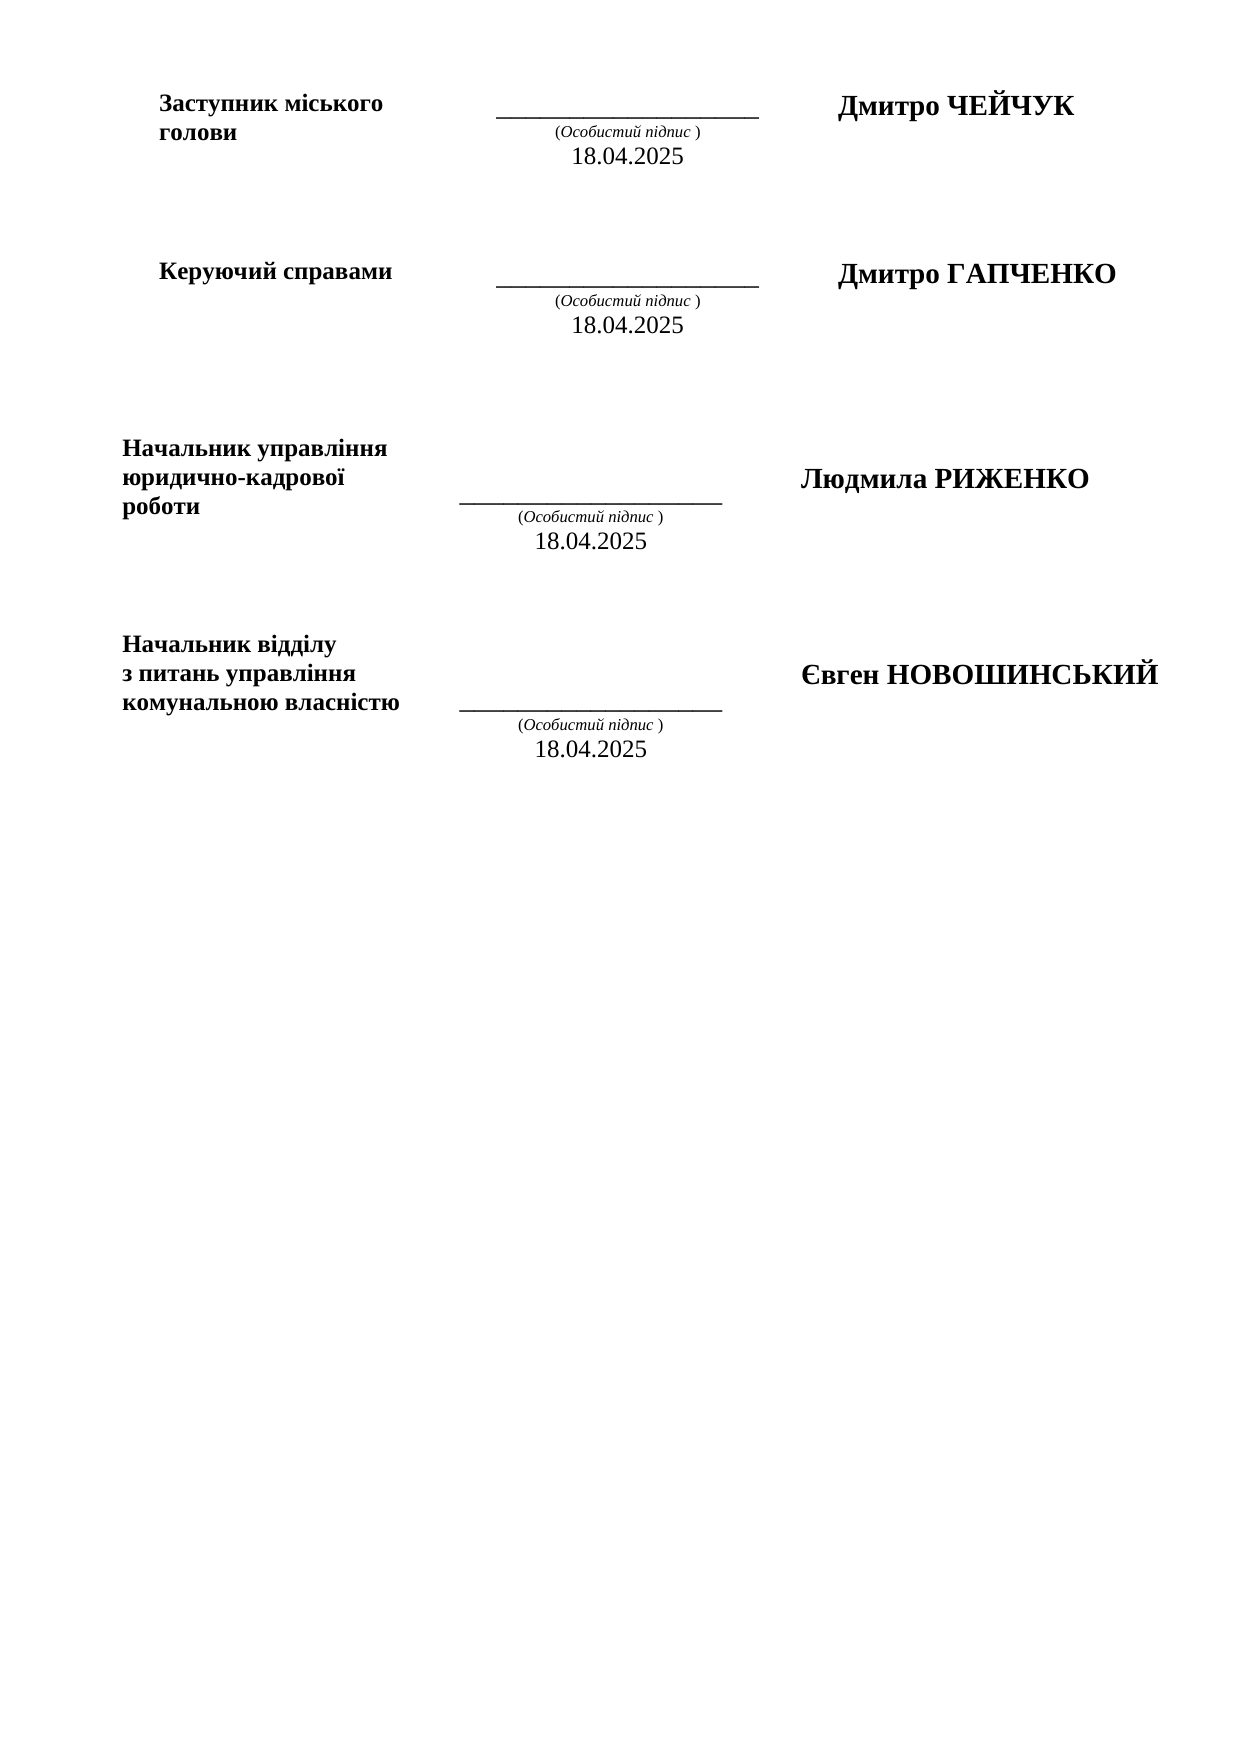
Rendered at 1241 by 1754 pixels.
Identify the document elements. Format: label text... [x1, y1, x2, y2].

table_header __________________ (Особистий підпис ) 18.04.2025 [443, 89, 812, 256]
table_header __________________ (Особистий підпис ) 18.04.2025 [406, 433, 775, 629]
table_cell Євген НОВОШИНСЬКИЙ [775, 629, 1188, 887]
table_cell Начальник відділу з питань управління комунальною власністю [111, 629, 406, 887]
table_cell __________________ (Особистий підпис ) 18.04.2025 [443, 256, 812, 407]
table_cell Дмитро ГАПЧЕНКО [812, 256, 1191, 407]
table_cell __________________ (Особистий підпис ) 18.04.2025 [406, 629, 775, 887]
table_header Дмитро ЧЕЙЧУК [812, 89, 1191, 256]
table_header Заступник міського голови [148, 89, 443, 256]
table_header Людмила РИЖЕНКО [775, 433, 1188, 629]
table_cell Керуючий справами [148, 256, 443, 407]
table_header Начальник управління юридично-кадрової роботи [111, 433, 406, 629]
